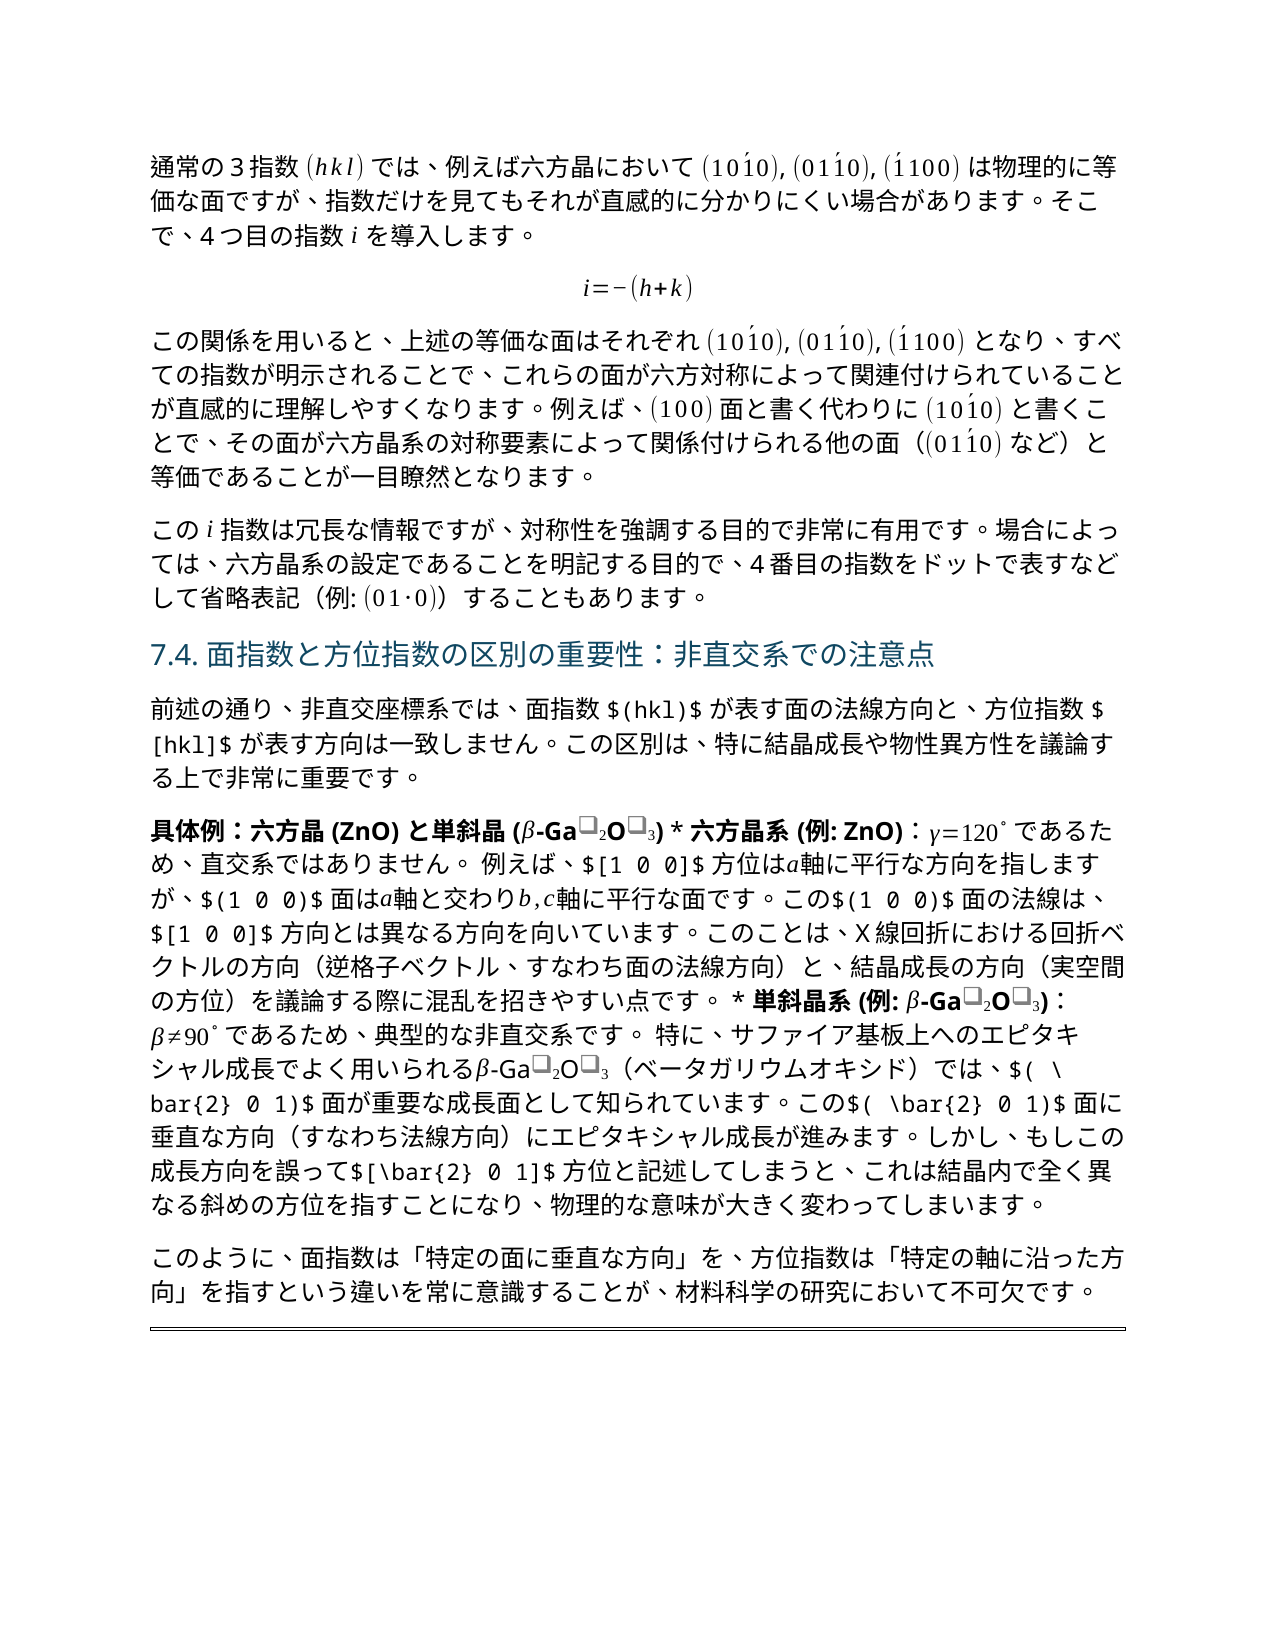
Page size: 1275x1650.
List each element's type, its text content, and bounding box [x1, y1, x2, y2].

text 前述の通り、非直交座標系では、面指数 $(hkl)$ が表す面の法線方向と、方位指数 $[hkl]$ が表す方向は一致しません。この区別は、特に結晶成長や物性異方性を議論する上で非常に重要です。 [150, 692, 1125, 794]
subtitle 7.4. 面指数と方位指数の区別の重要性：非直交系での注意点 [150, 634, 1125, 673]
text この関係を用いると、上述の等価な面はそれぞれ , , となり、すべての指数が明示されることで、これらの面が六方対称によって関連付けられていることが直感的に理解しやすくなります。例えば、 面と書く代わりに と書くことで、その面が六方晶系の対称要素によって関係付けられる他の面（ など）と等価であることが一目瞭然となります。 [150, 324, 1125, 494]
text この 指数は冗長な情報ですが、対称性を強調する目的で非常に有用です。場合によっては、六方晶系の設定であることを明記する目的で、4番目の指数をドットで表すなどして省略表記（例: ）することもあります。 [150, 513, 1125, 615]
text 通常の3指数 では、例えば六方晶において , , は物理的に等価な面ですが、指数だけを見てもそれが直感的に分かりにくい場合があります。そこで、4つ目の指数 を導入します。 [150, 150, 1125, 252]
text このように、面指数は「特定の面に垂直な方向」を、方位指数は「特定の軸に沿った方向」を指すという違いを常に意識することが、材料科学の研究において不可欠です。 [150, 1241, 1125, 1309]
text 具体例：六方晶 (ZnO) と単斜晶 (-GaO) * 六方晶系 (例: ZnO)： であるため、直交系ではありません。 例えば、$[1 0 0]$ 方位は軸に平行な方向を指しますが、$(1 0 0)$ 面は軸と交わり軸に平行な面です。この$(1 0 0)$ 面の法線は、$[1 0 0]$ 方向とは異なる方向を向いています。このことは、X線回折における回折ベクトルの方向（逆格子ベクトル、すなわち面の法線方向）と、結晶成長の方向（実空間の方位）を議論する際に混乱を招きやすい点です。 * 単斜晶系 (例: -GaO)： であるため、典型的な非直交系です。 特に、サファイア基板上へのエピタキシャル成長でよく用いられる-GaO（ベータガリウムオキシド）では、$( \bar{2} 0 1)$ 面が重要な成長面として知られています。この$( \bar{2} 0 1)$ 面に垂直な方向（すなわち法線方向）にエピタキシャル成長が進みます。しかし、もしこの成長方向を誤って$[\bar{2} 0 1]$ 方位と記述してしまうと、これは結晶内で全く異なる斜めの方位を指すことになり、物理的な意味が大きく変わってしまいます。 [150, 813, 1125, 1222]
